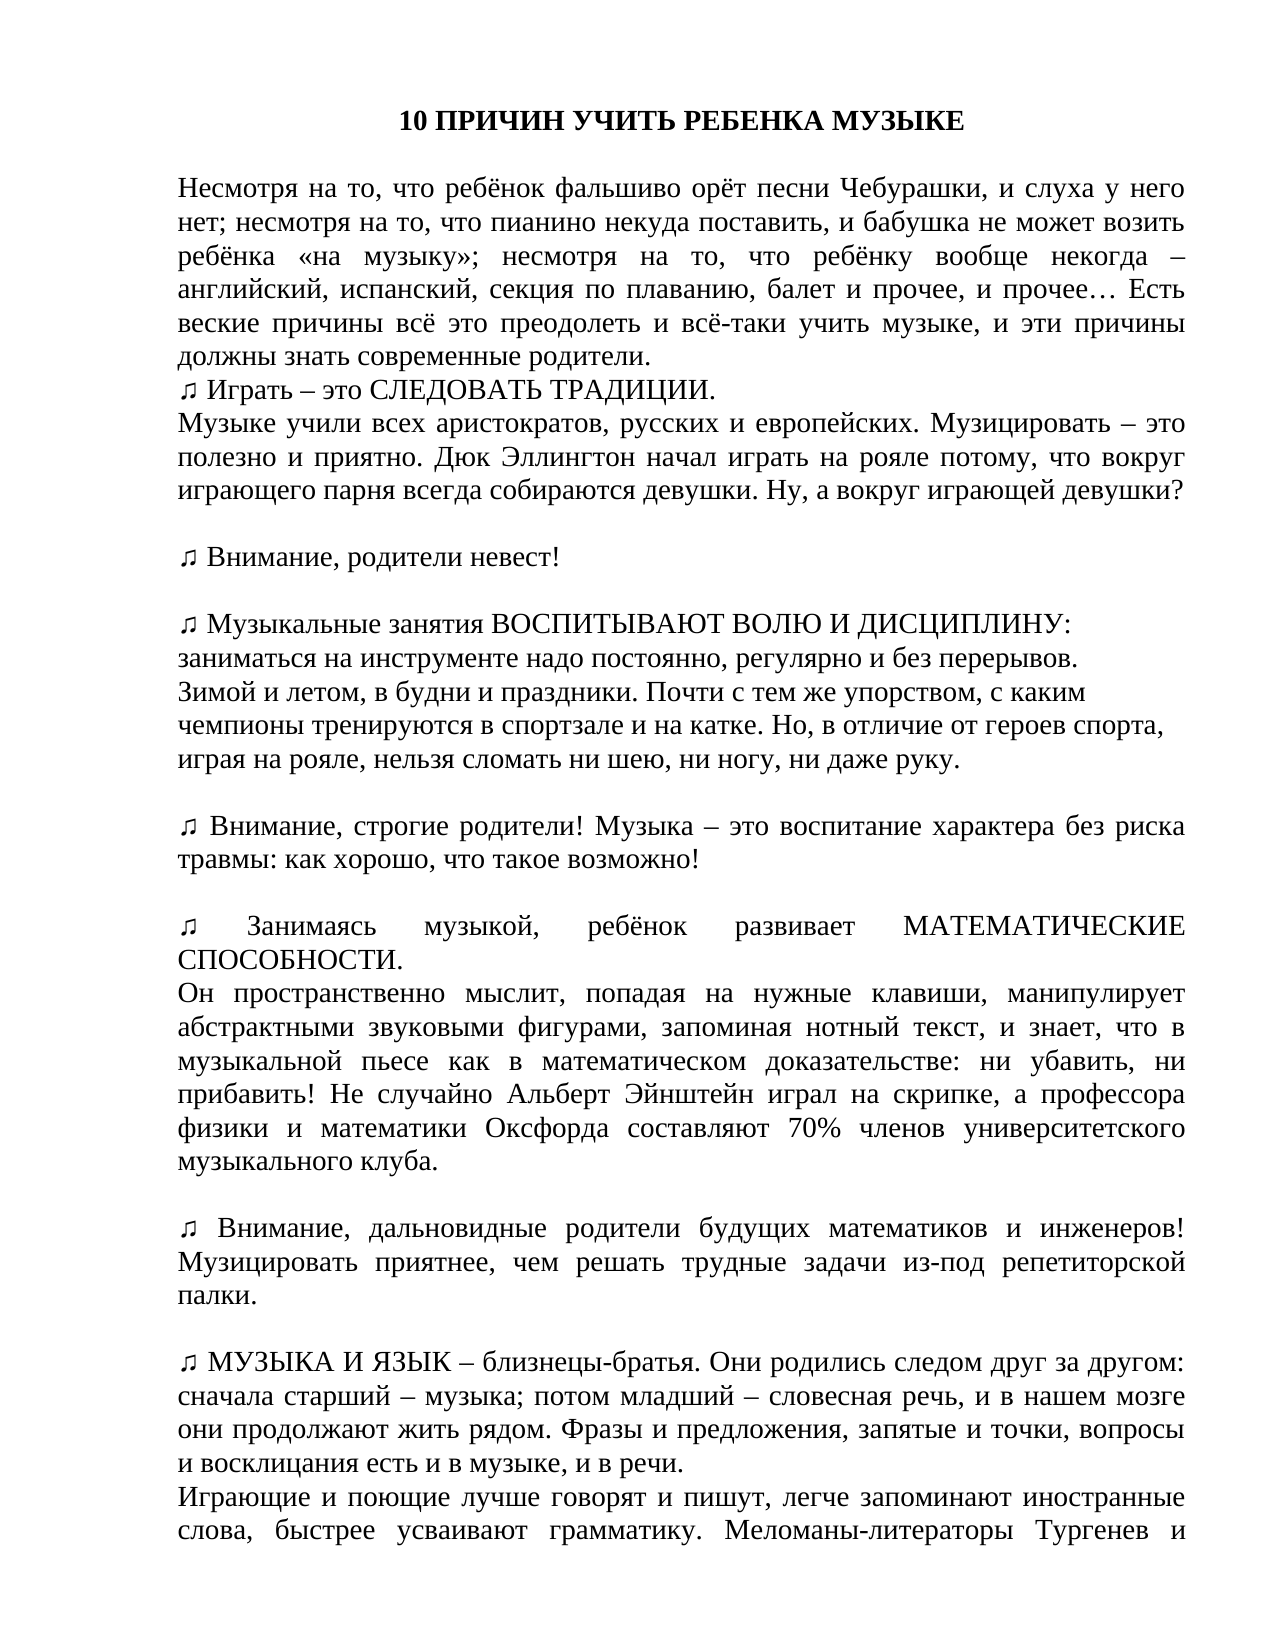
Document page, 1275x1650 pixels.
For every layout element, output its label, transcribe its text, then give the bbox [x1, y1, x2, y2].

text Он пространственно мыслит, попадая на нужные клавиши, манипулирует абстрактными звуковыми фигурами, запоминая нотный текст, и знает, что в музыкальной пьесе как в математическом доказательстве: ни убавить, ни прибавить! Не случайно Альберт Эйнштейн играл на скрипке, а профессора физики и математики Оксфорда составляют 70% членов университетского музыкального клуба. [177, 976, 1186, 1177]
text Зимой и летом, в будни и праздники. Почти с тем же упорством, с каким чемпионы тренируются в спортзале и на катке. Но, в отличие от героев спорта, играя на рояле, нельзя сломать ни шею, ни ногу, ни даже руку. [177, 674, 1186, 774]
text Музыке учили всех аристократов, русских и европейских. Музицировать – это полезно и приятно. Дюк Эллингтон начал играть на рояле потому, что вокруг играющего парня всегда собираются девушки. Ну, а вокруг играющей девушки? [177, 405, 1186, 506]
text ♫ Занимаясь музыкой, ребёнок развивает МАТЕМАТИЧЕСКИЕ СПОСОБНОСТИ. [177, 908, 1186, 976]
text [177, 1479, 1186, 1546]
text Несмотря на то, что ребёнок фальшиво орёт песни Чебурашки, и слуха у него нет; несмотря на то, что пианино некуда поставить, и бабушка не может возить ребёнка «на музыку»; несмотря на то, что ребёнку вообще некогда – английский, испанский, секция по плаванию, балет и прочее, и прочее… Есть веские причины всё это преодолеть и всё-таки учить музыке, и эти причины должны знать современные родители. [177, 171, 1186, 372]
text ♫ Внимание, дальновидные родители будущих математиков и инженеров! Музицировать приятнее, чем решать трудные задачи из-под репетиторской палки. [177, 1210, 1186, 1311]
text ♫ МУЗЫКА И ЯЗЫК – близнецы-братья. Они родились следом друг за другом: сначала старший – музыка; потом младший – словесная речь, и в нашем мозге они продолжают жить рядом. Фразы и предложения, запятые и точки, вопросы и восклицания есть и в музыке, и в речи. [177, 1344, 1186, 1479]
text ♫ Внимание, строгие родители! Музыка – это воспитание характера без риска травмы: как хорошо, что такое возможно! [177, 808, 1186, 875]
text ♫ Музыкальные занятия ВОСПИТЫВАЮТ ВОЛЮ И ДИСЦИПЛИНУ: заниматься на инструменте надо постоянно, регулярно и без перерывов. [177, 607, 1186, 674]
text 10 ПРИЧИН УЧИТЬ РЕБЕНКА МУЗЫКЕ [177, 103, 1186, 137]
text ♫ Играть – это СЛЕДОВАТЬ ТРАДИЦИИ. [177, 372, 1186, 405]
text ♫ Внимание, родители невест! [177, 539, 1186, 573]
